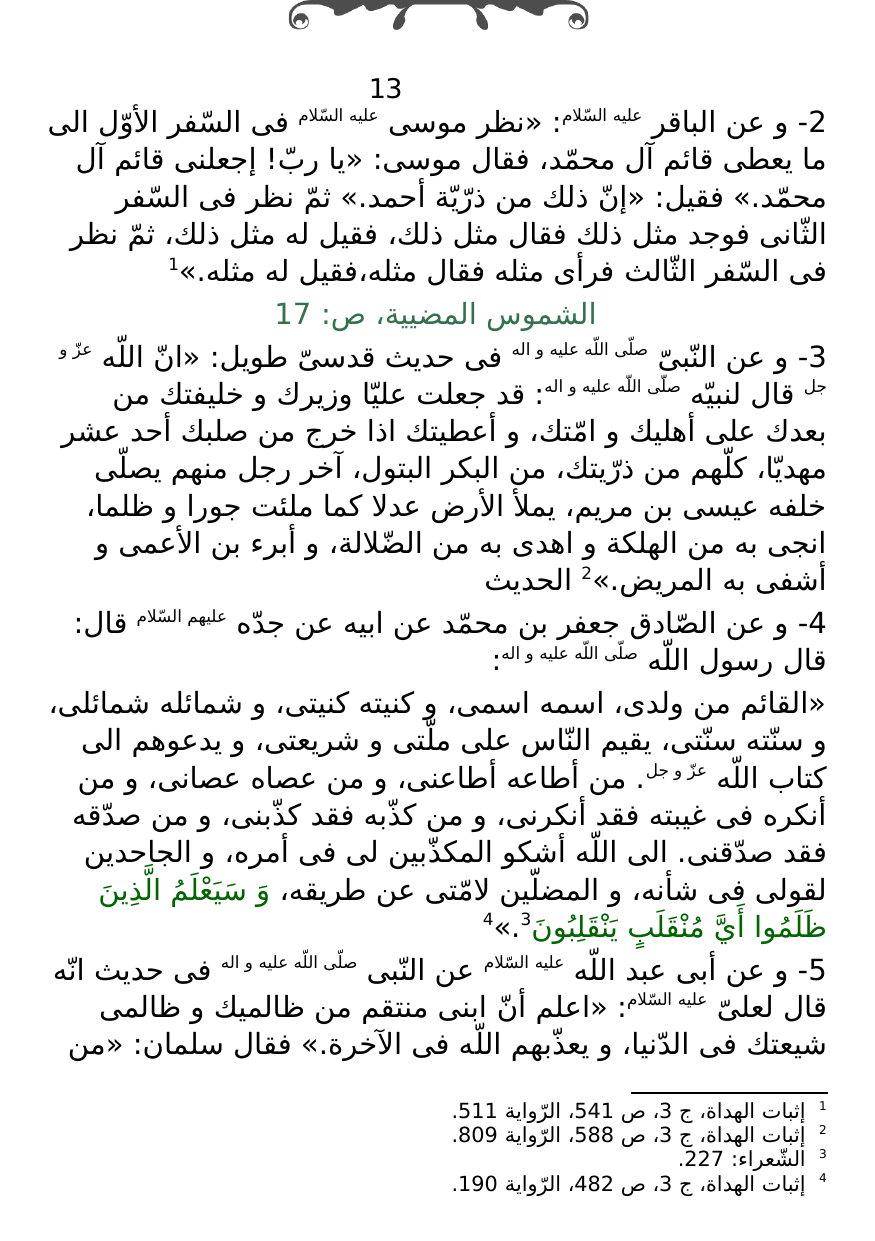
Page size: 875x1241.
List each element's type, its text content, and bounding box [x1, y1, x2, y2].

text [44, 953, 827, 1061]
text الشموس المضيية، ص: 17 [44, 297, 827, 331]
text «القائم من ولدى، اسمه اسمى، و كنيته كنيتى، و شمائله شمائلى، و سنّته سنّتى، يقيم النّاس على ملّتى و شريعتى، و يدعوهم الى كتاب اللّه عزّ و جل. من أطاعه أطاعنى، و من عصاه عصانى، و من أنكره فى غيبته فقد أنكرنى، و من كذّبه فقد كذّبنى، و من صدّقه فقد صدّقنى. الى اللّه أشكو المكذّبين لى فى أمره، و الجاحدين لقولى فى شأنه، و المضلّين لامّتى عن طريقه، وَ سَيَعْلَمُ الَّذِينَ ظَلَمُوا أَيَّ مُنْقَلَبٍ يَنْقَلِبُونَ‏.» [44, 686, 827, 944]
text 2- و عن الباقر عليه السّلام: «نظر موسى عليه السّلام فى السّفر الأوّل الى ما يعطى قائم آل محمّد، فقال موسى: «يا ربّ! إجعلنى قائم آل محمّد.» فقيل: «إنّ ذلك من ذرّيّة أحمد.» ثمّ نظر فى السّفر الثّانى فوجد مثل ذلك فقال مثل ذلك، فقيل له مثل ذلك، ثمّ نظر فى السّفر الثّالث‏ فرأى مثله فقال مثله،فقيل له مثله.» [44, 105, 827, 288]
text 4- و عن الصّادق جعفر بن محمّد عن ابيه عن جدّه عليهم السّلام قال: قال رسول اللّه صلّى اللّه عليه و اله: [44, 606, 827, 678]
text 3- و عن النّبىّ صلّى اللّه عليه و اله فى حديث قدسىّ طويل: «انّ اللّه عزّ و جل قال لنبيّه صلّى اللّه عليه و اله: قد جعلت عليّا وزيرك و خليفتك من بعدك على أهليك و امّتك، و أعطيتك اذا خرج من صلبك أحد عشر مهديّا، كلّهم من ذرّيتك، من البكر البتول، آخر رجل منهم يصلّى خلفه عيسى بن مريم، يملأ الأرض عدلا كما ملئت جورا و ظلما، انجى به من الهلكة و اهدى به من الضّلالة، و أبرء بن الأعمى و أشفى به المريض.» الحديث‏ [44, 340, 827, 598]
picture [288, 0, 589, 30]
